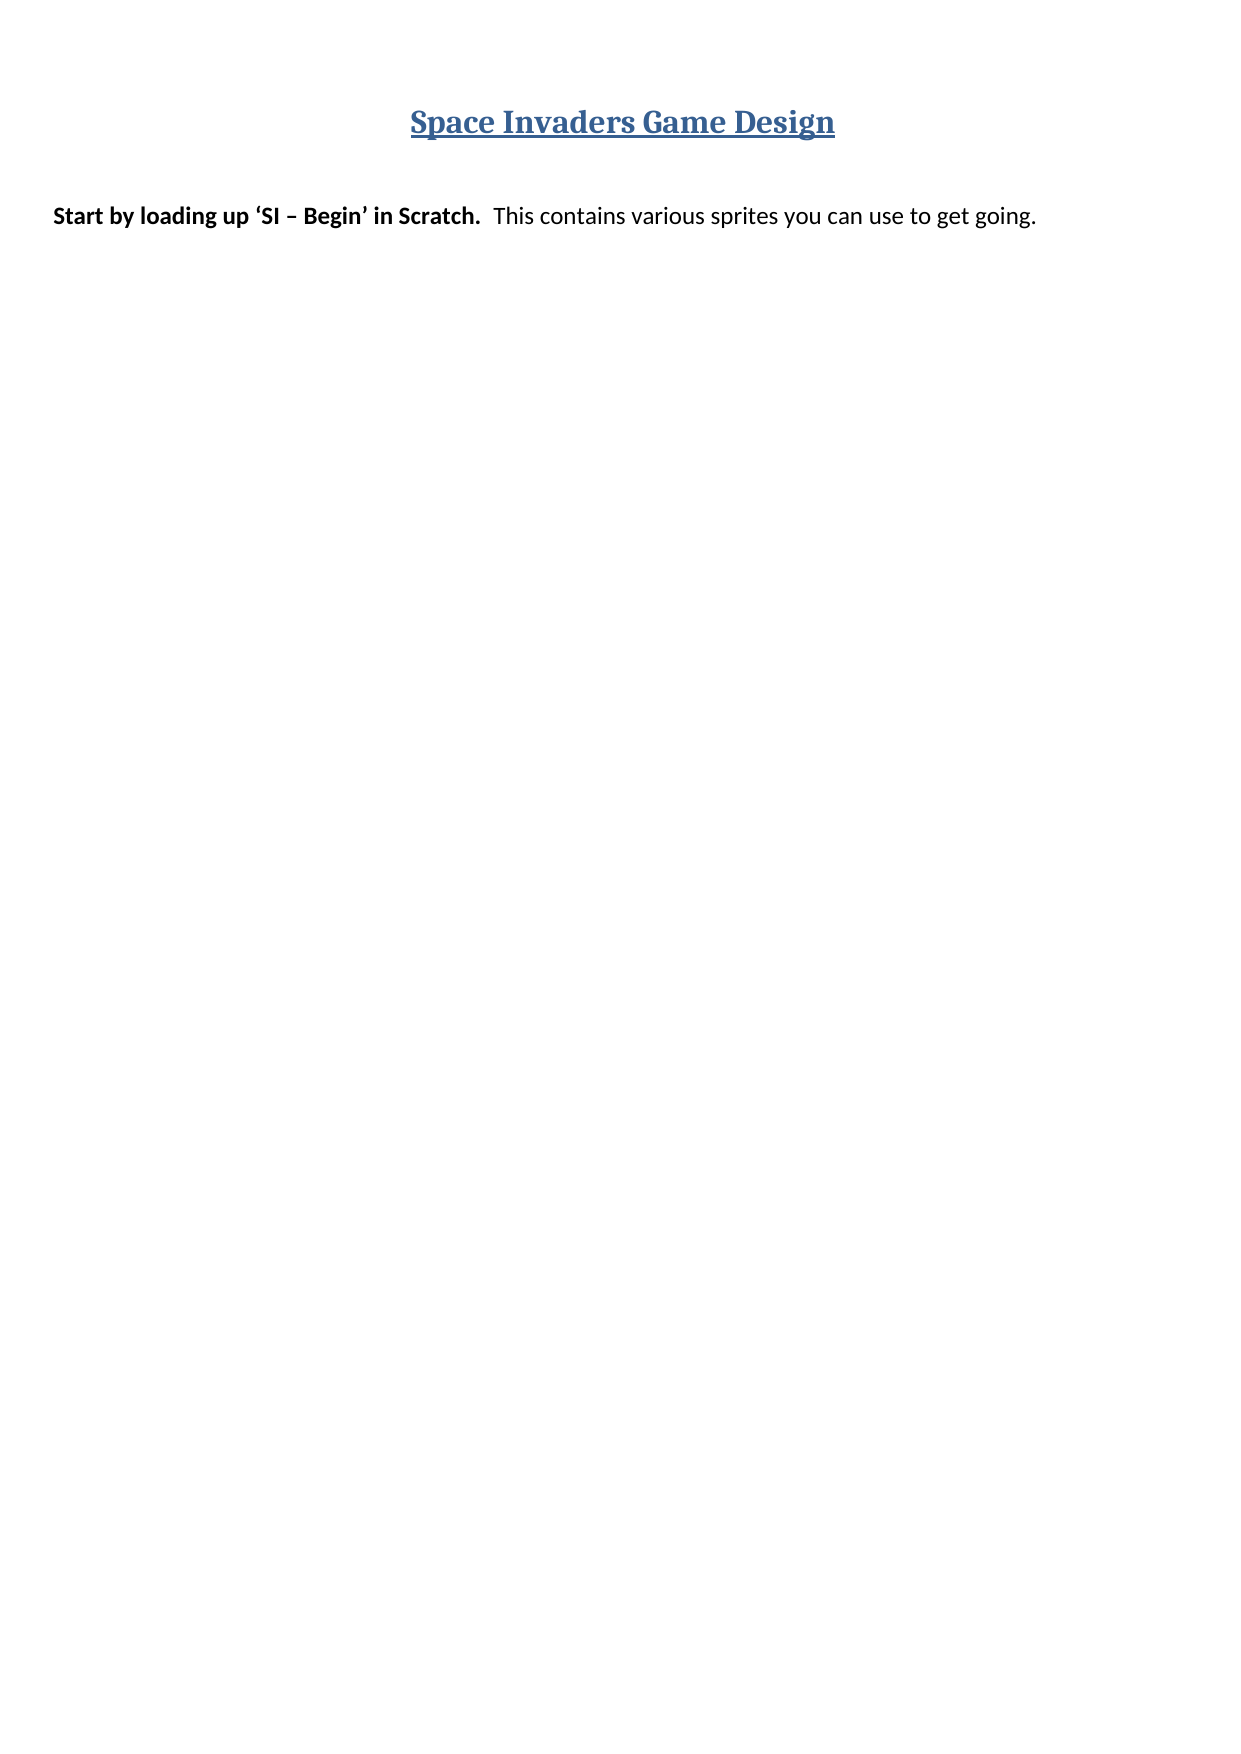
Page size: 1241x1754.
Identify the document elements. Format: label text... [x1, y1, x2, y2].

text Start by loading up ‘SI – Begin’ in Scratch. This contains various sprites you can use to get going. [53, 200, 1193, 231]
subtitle Space Invaders Game Design [53, 103, 1193, 141]
